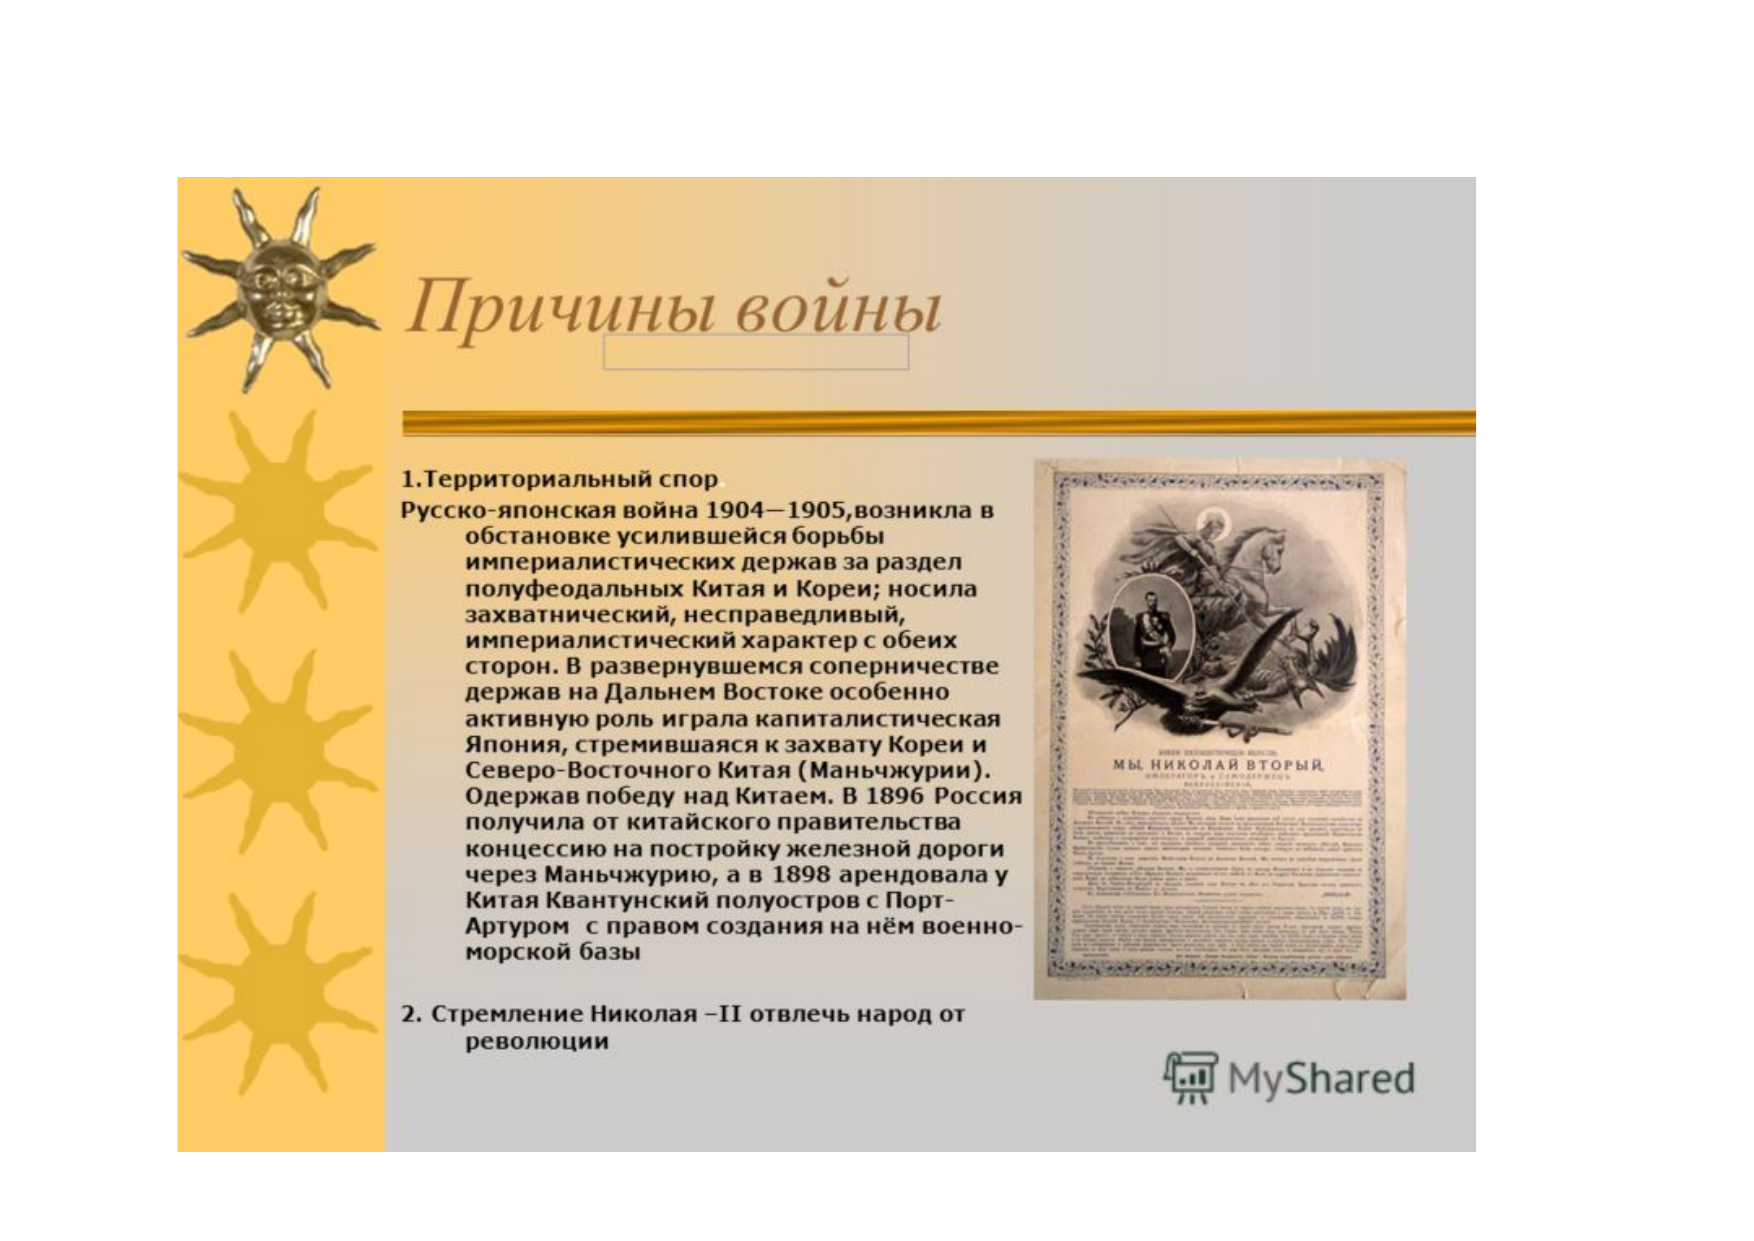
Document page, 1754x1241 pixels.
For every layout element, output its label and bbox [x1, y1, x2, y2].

picture [177, 177, 1477, 1152]
